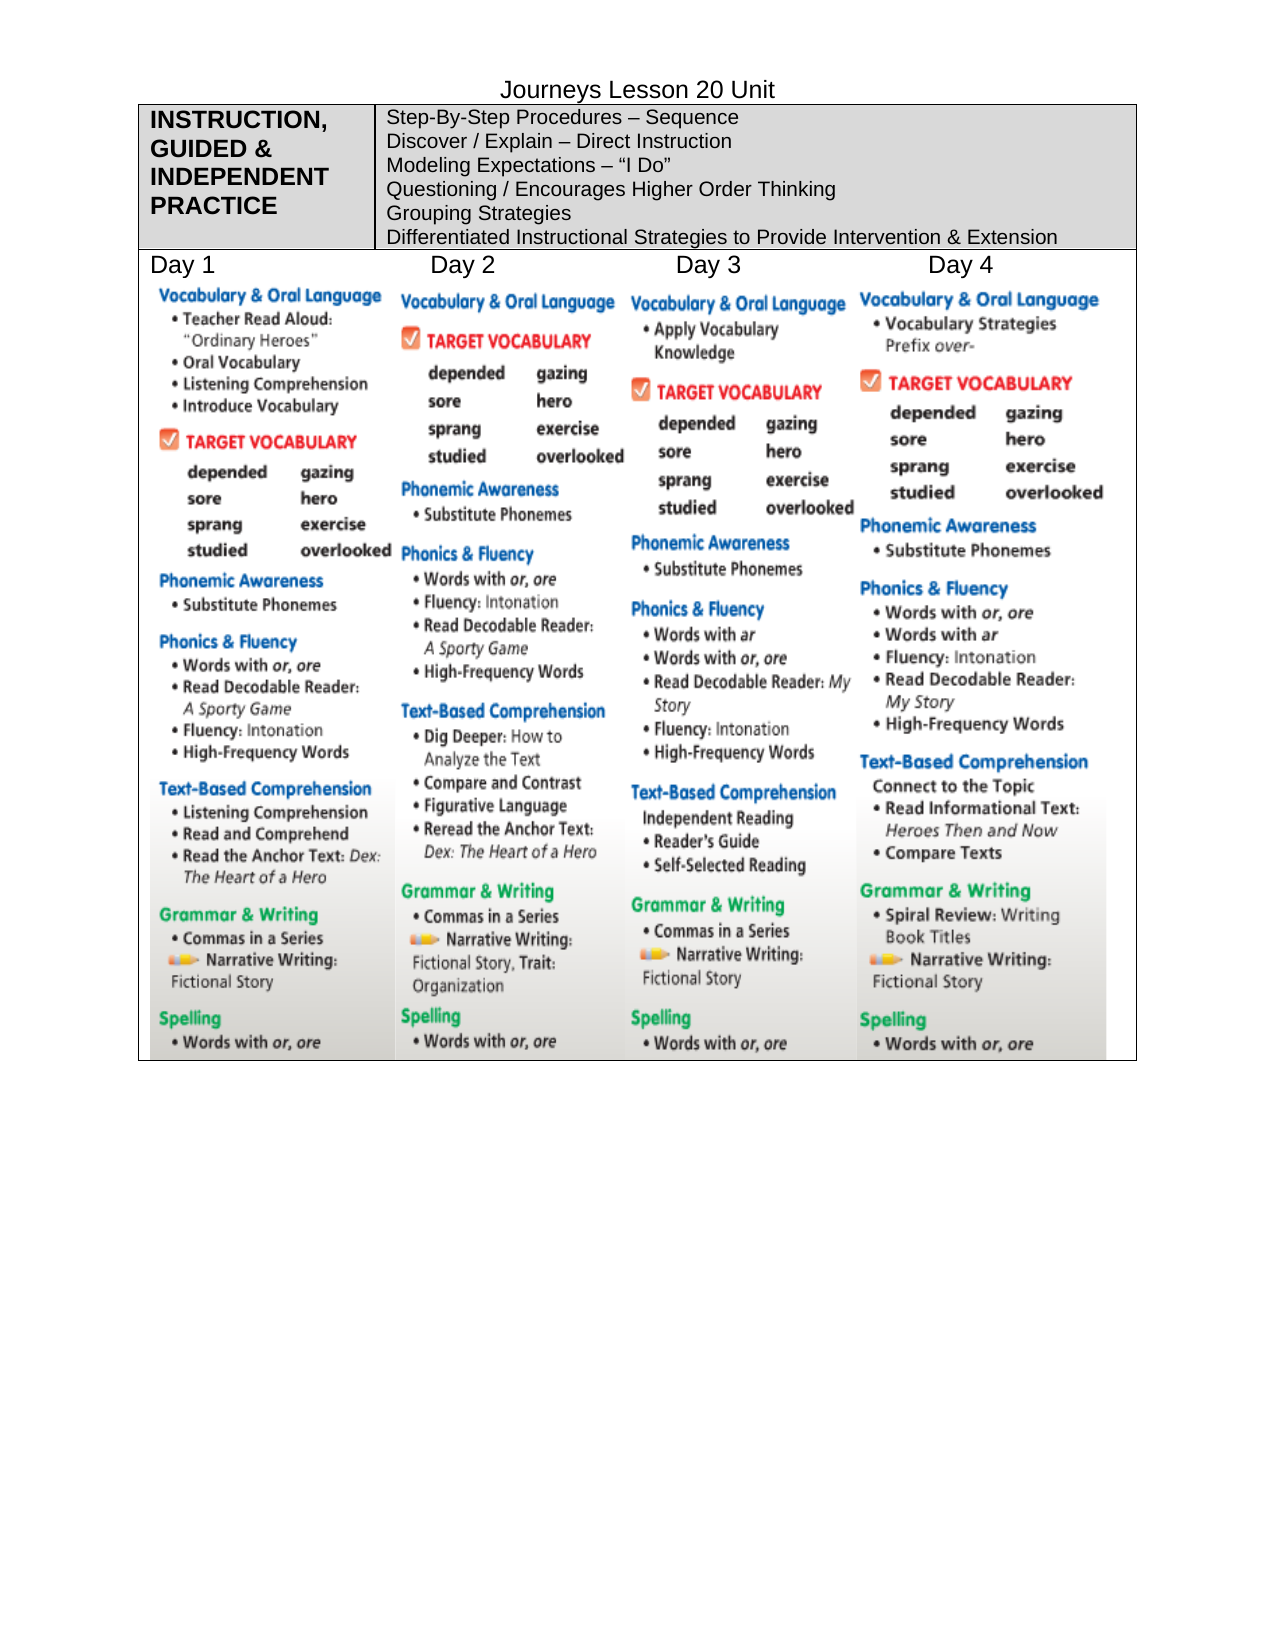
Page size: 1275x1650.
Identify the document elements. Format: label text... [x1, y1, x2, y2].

picture [150, 278, 1107, 1060]
table_cell INSTRUCTION, GUIDED & INDEPENDENT PRACTICE [139, 105, 374, 248]
table_cell Day 1 Day 2 Day 3 Day 4 [139, 250, 1136, 1059]
table_cell Step-By-Step Procedures – Sequence Discover / Explain – Direct Instruction Modeling Expectations – “I Do” Questioning / Encourages Higher Order Thinking Grouping Strategies Differentiated Instructional Strategies to Provide Intervention & Extension [376, 105, 1136, 248]
